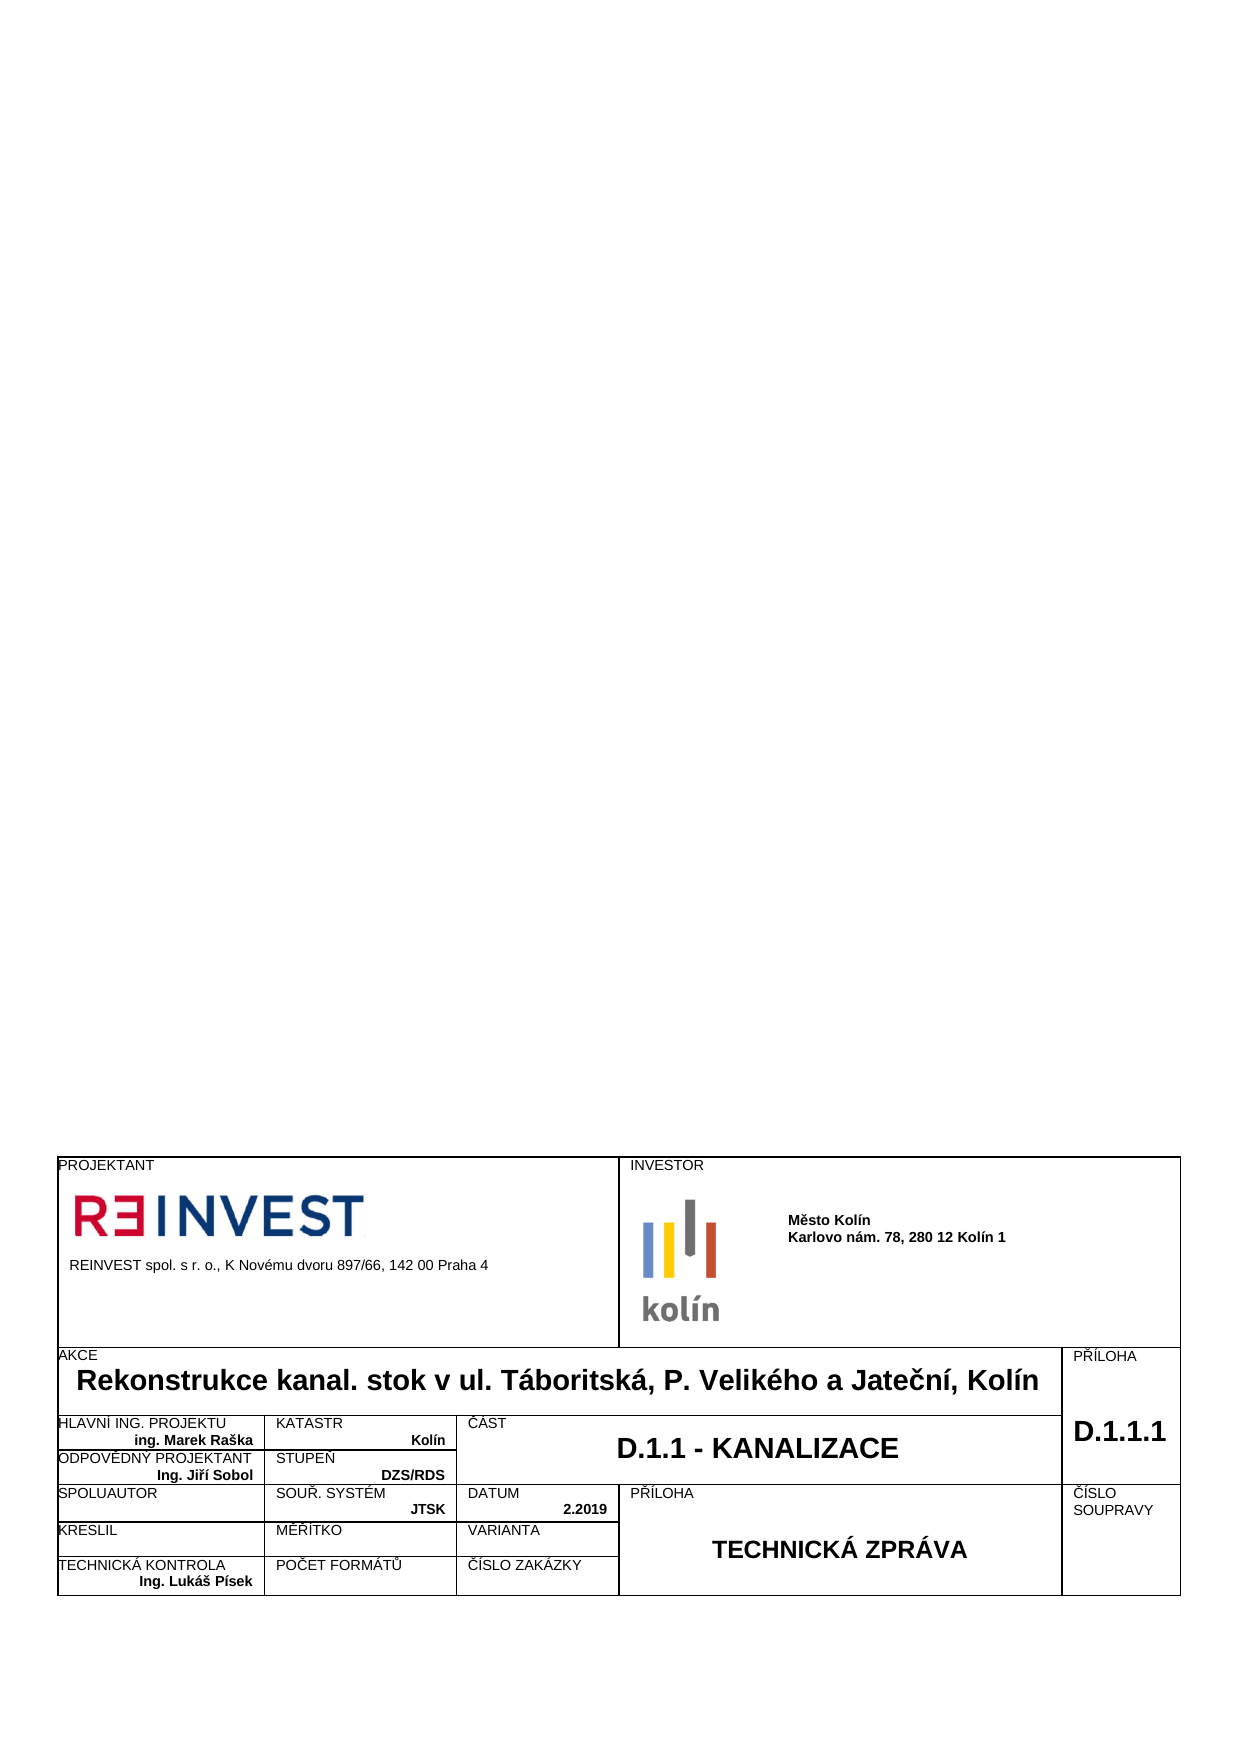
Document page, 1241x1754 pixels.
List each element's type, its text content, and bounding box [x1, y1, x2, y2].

table_cell TECHNICKÁ KONTROLA Ing. Lukáš Písek [59, 1557, 264, 1595]
table_cell SOUŘ. SYSTÉM JTSK [265, 1485, 456, 1521]
table_cell ČÍSLO ZAKÁZKY [457, 1557, 618, 1595]
table_cell AKCE Rekonstrukce kanal. stok v ul. Táboritská, P. Velikého a Jateční, Kolín [59, 1348, 1061, 1414]
table_cell STUPEŇ DZS/RDS [265, 1451, 456, 1484]
table_cell DATUM 2.2019 [457, 1485, 618, 1521]
table_cell SPOLUAUTOR [59, 1485, 264, 1521]
table_header INVESTOR Město Kolín Karlovo nám. 78, 280 12 Kolín 1 [620, 1158, 1180, 1347]
table_cell PŘÍLOHA D.1.1.1 [1063, 1348, 1180, 1484]
table_header PROJEKTANT REINVEST spol. s r. o., K Novému dvoru 897/66, 142 00 Praha 4 [59, 1158, 618, 1347]
picture [71, 1190, 369, 1240]
table_cell HLAVNÍ ING. PROJEKTU ing. Marek Raška [59, 1416, 264, 1449]
table_cell POČET FORMÁTŮ [265, 1557, 456, 1595]
table_cell ČÍSLO SOUPRAVY [1063, 1485, 1180, 1595]
table_cell ČÁST D.1.1 - KANALIZACE [457, 1416, 1061, 1484]
table_cell MĚŘÍTKO [265, 1523, 456, 1556]
table_cell KATASTR Kolín [265, 1416, 456, 1449]
table_cell VARIANTA [457, 1523, 618, 1556]
table_cell PŘÍLOHA TECHNICKÁ ZPRÁVA [620, 1485, 1061, 1595]
table_cell ODPOVĚDNÝ PROJEKTANT Ing. Jiří Sobol [59, 1451, 264, 1484]
table_cell KRESLIL [59, 1523, 264, 1556]
